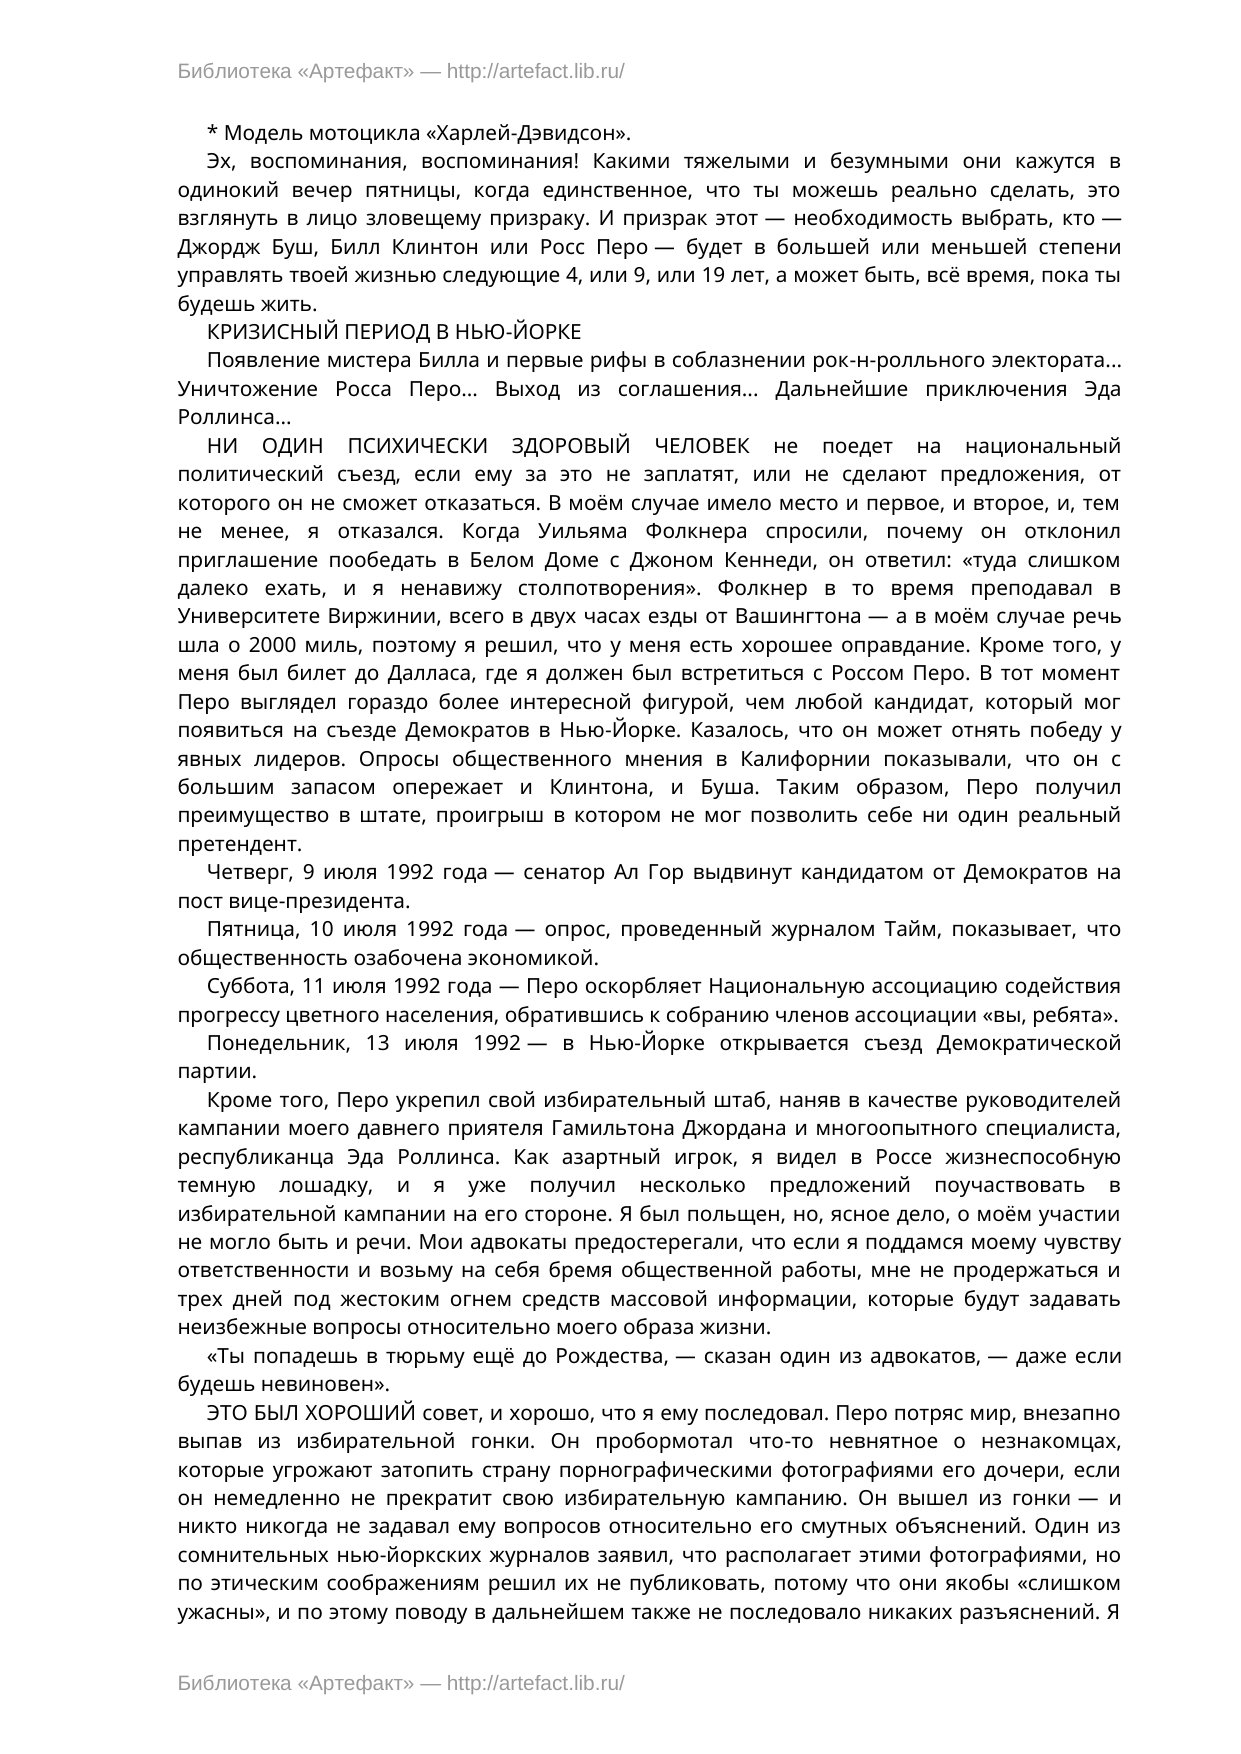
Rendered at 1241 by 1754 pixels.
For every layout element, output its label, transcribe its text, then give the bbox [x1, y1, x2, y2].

text Пятница, 10 июля 1992 года — опрос, проведенный журналом Тайм, показывает, что общественность озабочена экономикой. [177, 914, 1122, 971]
text КРИЗИСНЫЙ ПЕРИОД В НЬЮ-ЙОРКЕ [177, 317, 1122, 346]
text Эх, воспоминания, воспоминания! Какими тяжелыми и безумными они кажутся в одинокий вечер пятницы, когда единственное, что ты можешь реально сделать, это взглянуть в лицо зловещему призраку. И призрак этот — необходимость выбрать, кто — Джордж Буш, Билл Клинтон или Росс Перо — будет в большей или меньшей степени управлять твоей жизнью следующие 4, или 9, или 19 лет, а может быть, всё время, пока ты будешь жить. [177, 147, 1122, 317]
text Появление мистера Билла и первые рифы в соблазнении рок-н-ролльного электората... Уничтожение Росса Перо... Выход из соглашения... Дальнейшие приключения Эда Роллинса... [177, 346, 1122, 431]
text * Модель мотоцикла «Харлей-Дэвидсон». [177, 118, 1122, 147]
text Четверг, 9 июля 1992 года — сенатор Ал Гор выдвинут кандидатом от Демократов на пост вице-президента. [177, 857, 1122, 914]
text Кроме того, Перо укрепил свой избирательный штаб, наняв в качестве руководителей кампании моего давнего приятеля Гамильтона Джордана и многоопытного специалиста, республиканца Эда Роллинса. Как азартный игрок, я видел в Россе жизнеспособную темную лошадку, и я уже получил несколько предложений поучаствовать в избирательной кампании на его стороне. Я был польщен, но, ясное дело, о моём участии не могло быть и речи. Мои адвокаты предостерегали, что если я поддамся моему чувству ответственности и возьму на себя бремя общественной работы, мне не продержаться и трех дней под жестоким огнем средств массовой информации, которые будут задавать неизбежные вопросы относительно моего образа жизни. [177, 1085, 1122, 1341]
text Суббота, 11 июля 1992 года — Перо оскорбляет Национальную ассоциацию содействия прогрессу цветного населения, обратившись к собранию членов ассоциации «вы, ребята». [177, 971, 1122, 1028]
text НИ ОДИН ПСИХИЧЕСКИ ЗДОРОВЫЙ ЧЕЛОВЕК не поедет на национальный политический съезд, если ему за это не заплатят, или не сделают предложения, от которого он не сможет отказаться. В моём случае имело место и первое, и второе, и, тем не менее, я отказался. Когда Уильяма Фолкнера спросили, почему он отклонил приглашение пообедать в Белом Доме с Джоном Кеннеди, он ответил: «туда слишком далеко ехать, и я ненавижу столпотворения». Фолкнер в то время преподавал в Университете Виржинии, всего в двух часах езды от Вашингтона — а в моём случае речь шла о 2000 миль, поэтому я решил, что у меня есть хорошее оправдание. Кроме того, у меня был билет до Далласа, где я должен был встретиться с Россом Перо. В тот момент Перо выглядел гораздо более интересной фигурой, чем любой кандидат, который мог появиться на съезде Демократов в Нью-Йорке. Казалось, что он может отнять победу у явных лидеров. Опросы общественного мнения в Калифорнии показывали, что он с большим запасом опережает и Клинтона, и Буша. Таким образом, Перо получил преимущество в штате, проигрыш в котором не мог позволить себе ни один реальный претендент. [177, 431, 1122, 857]
text «Ты попадешь в тюрьму ещё до Рождества, — сказан один из адвокатов, — даже если будешь невиновен». [177, 1341, 1122, 1398]
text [177, 1398, 1122, 1625]
text Понедельник, 13 июля 1992 — в Нью-Йорке открывается съезд Демократической партии. [177, 1028, 1122, 1085]
